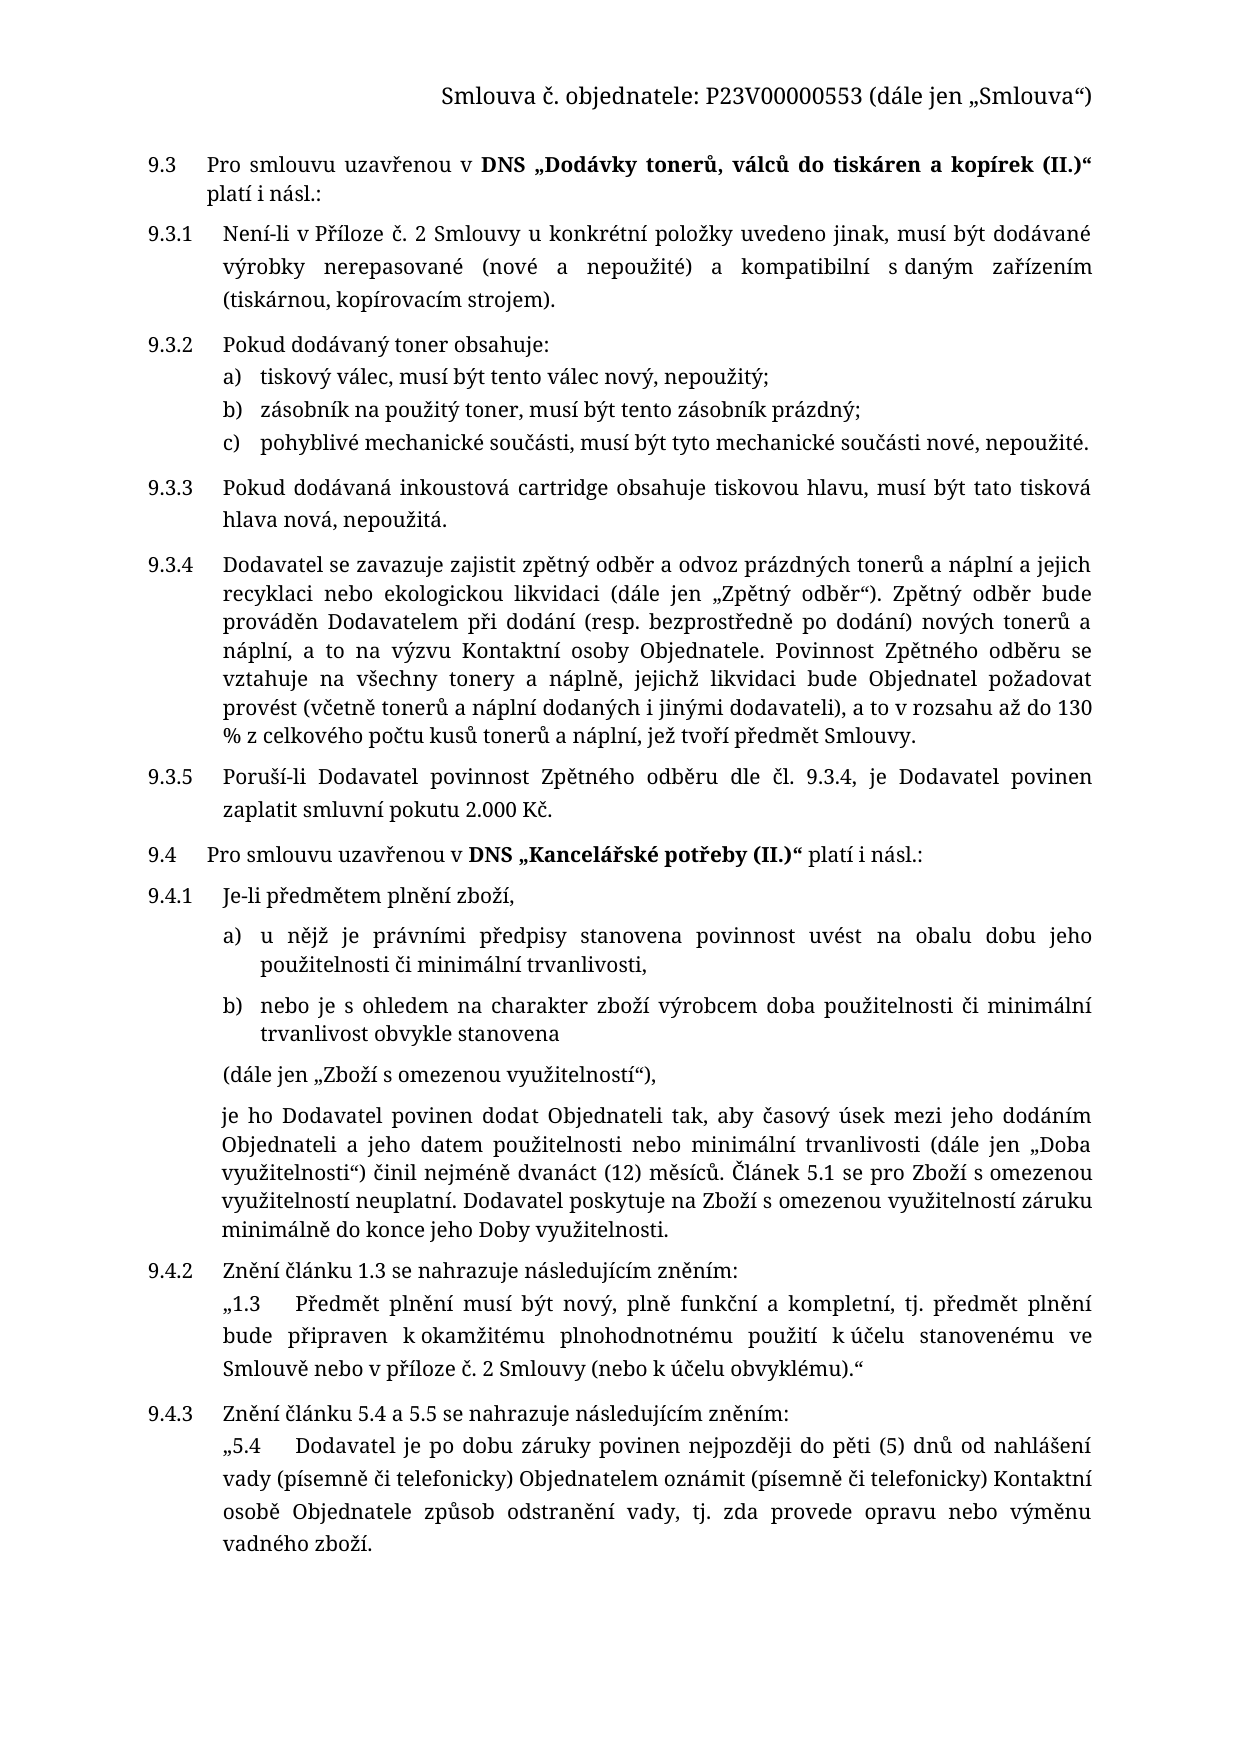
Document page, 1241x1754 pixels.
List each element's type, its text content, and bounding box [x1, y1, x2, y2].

list Není-li v Příloze č. 2 Smlouvy u konkrétní položky uvedeno jinak, musí být dodávané výrobky nerepasované (nové a nepoužité) a kompatibilní s daným zařízením (tiskárnou, kopírovacím strojem). [148, 219, 1093, 313]
list Pro smlouvu uzavřenou v DNS „Kancelářské potřeby (II.)“ platí i násl.: [148, 840, 1093, 868]
list nebo je s ohledem na charakter zboží výrobcem doba použitelnosti či minimální trvanlivost obvykle stanovena [223, 991, 1093, 1048]
list Pokud dodávaný toner obsahuje: [148, 330, 1093, 358]
list „1.3 Předmět plnění musí být nový, plně funkční a kompletní, tj. předmět plnění bude připraven k okamžitému plnohodnotnému použití k účelu stanovenému ve Smlouvě nebo v příloze č. 2 Smlouvy (nebo k účelu obvyklému).“ [223, 1289, 1093, 1382]
list Pokud dodávaná inkoustová cartridge obsahuje tiskovou hlavu, musí být tato tisková hlava nová, nepoužitá. [148, 473, 1093, 534]
list tiskový válec, musí být tento válec nový, nepoužitý; [223, 362, 1093, 391]
list Poruší-li Dodavatel povinnost Zpětného odběru dle čl. 9.3.4, je Dodavatel povinen zaplatit smluvní pokutu 2.000 Kč. [148, 762, 1093, 823]
list Znění článku 1.3 se nahrazuje následujícím zněním: [148, 1256, 1093, 1284]
list pohyblivé mechanické součásti, musí být tyto mechanické součásti nové, nepoužité. [223, 428, 1093, 456]
list zásobník na použitý toner, musí být tento zásobník prázdný; [223, 395, 1093, 423]
list Pro smlouvu uzavřenou v DNS „Dodávky tonerů, válců do tiskáren a kopírek (II.)“ platí i násl.: [148, 150, 1093, 207]
list „5.4 Dodavatel je po dobu záruky povinen nejpozději do pěti (5) dnů od nahlášení vady (písemně či telefonicky) Objednatelem oznámit (písemně či telefonicky) Kontaktní osobě Objednatele způsob odstranění vady, tj. zda provede opravu nebo výměnu vadného zboží. [223, 1432, 1093, 1558]
text (dále jen „Zboží s omezenou využitelností“), [223, 1060, 1093, 1089]
list u nějž je právními předpisy stanovena povinnost uvést na obalu dobu jeho použitelnosti či minimální trvanlivosti, [223, 922, 1093, 978]
list Dodavatel se zavazuje zajistit zpětný odběr a odvoz prázdných tonerů a náplní a jejich recyklaci nebo ekologickou likvidaci (dále jen „Zpětný odběr“). Zpětný odběr bude prováděn Dodavatelem při dodání (resp. bezprostředně po dodání) nových tonerů a náplní, a to na výzvu Kontaktní osoby Objednatele. Povinnost Zpětného odběru se vztahuje na všechny tonery a náplně, jejichž likvidaci bude Objednatel požadovat provést (včetně tonerů a náplní dodaných i jinými dodavateli), a to v rozsahu až do 130 % z celkového počtu kusů tonerů a náplní, jež tvoří předmět Smlouvy. [148, 551, 1093, 749]
list Je-li předmětem plnění zboží, [148, 881, 1093, 909]
list Znění článku 5.4 a 5.5 se nahrazuje následujícím zněním: [148, 1399, 1093, 1427]
text je ho Dodavatel povinen dodat Objednateli tak, aby časový úsek mezi jeho dodáním Objednateli a jeho datem použitelnosti nebo minimální trvanlivosti (dále jen „Doba využitelnosti“) činil nejméně dvanáct (12) měsíců. Článek 5.1 se pro Zboží s omezenou využitelností neuplatní. Dodavatel poskytuje na Zboží s omezenou využitelností záruku minimálně do konce jeho Doby využitelnosti. [221, 1101, 1093, 1243]
